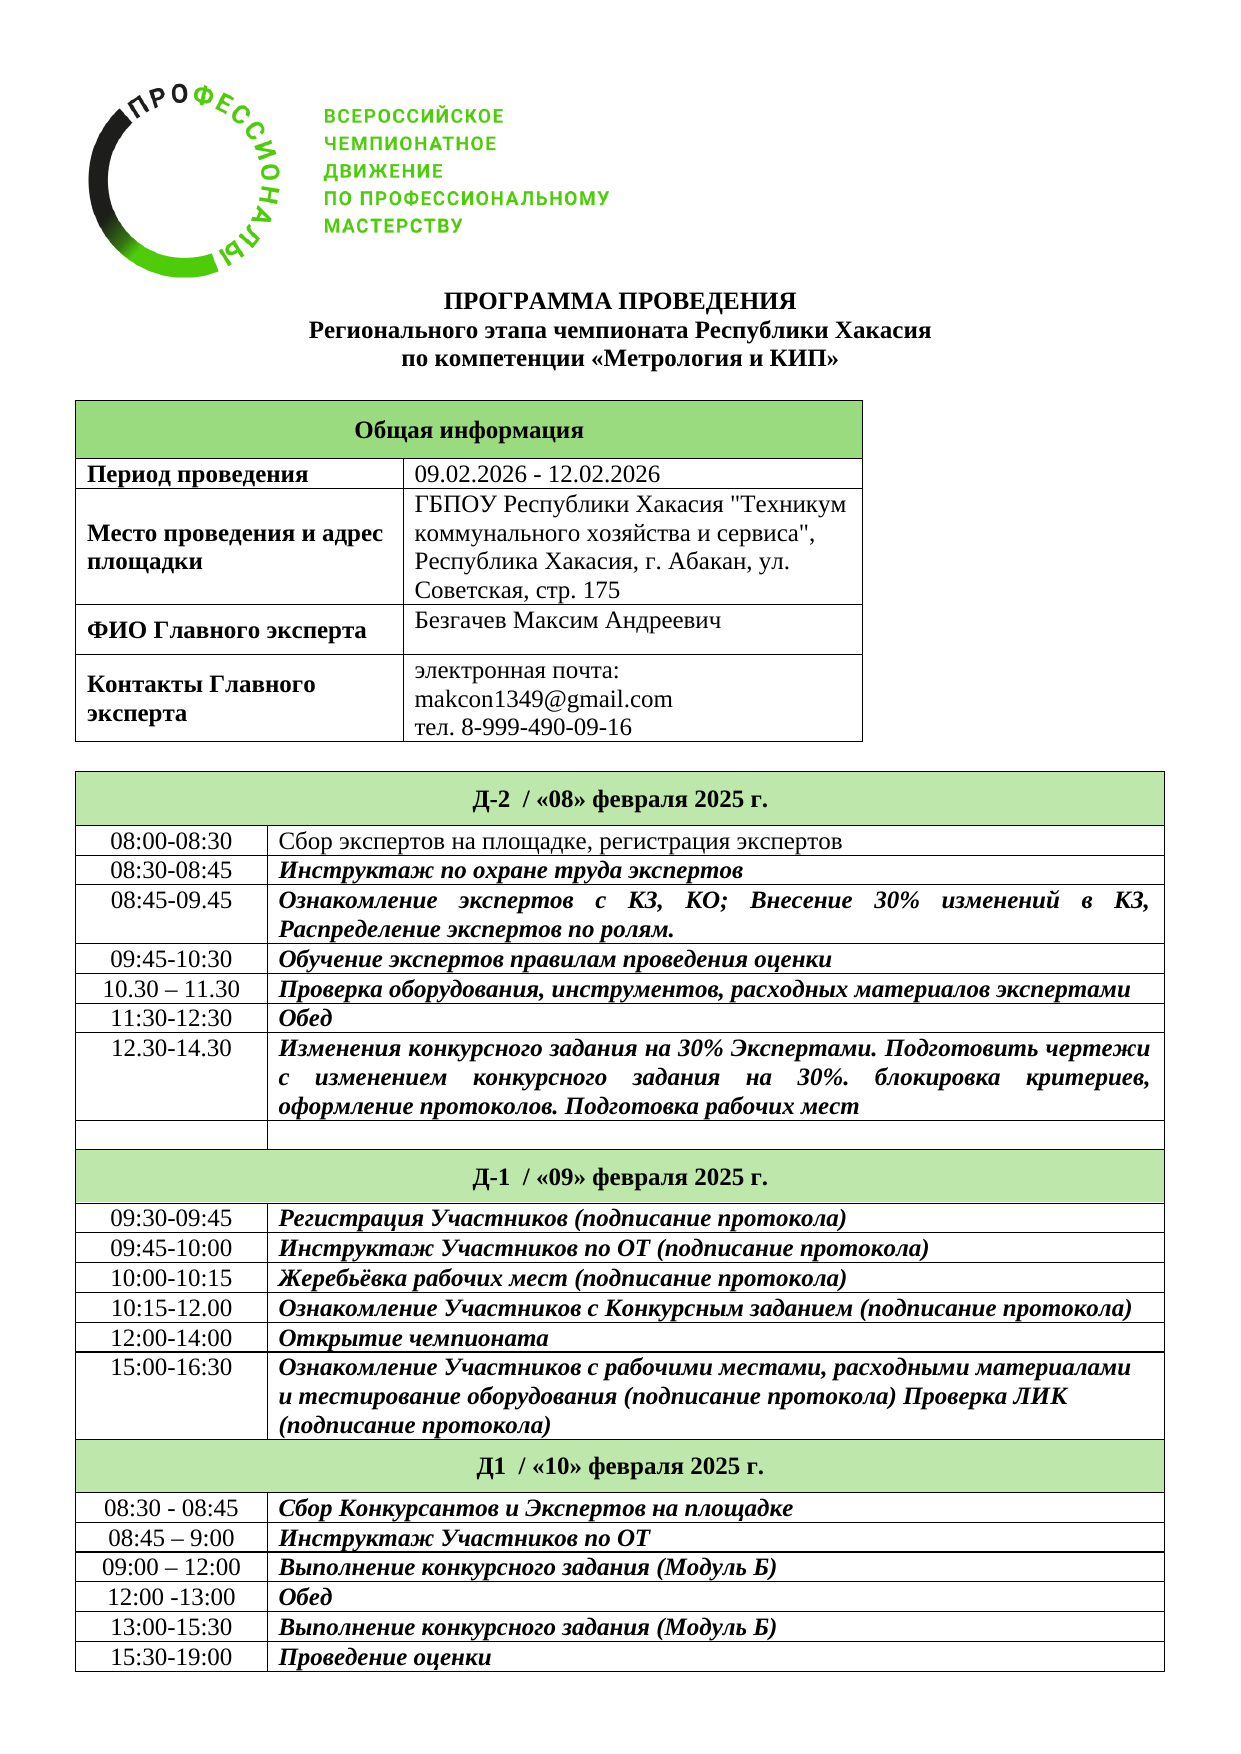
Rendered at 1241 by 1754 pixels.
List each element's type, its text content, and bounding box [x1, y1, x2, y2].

table_cell 11:30-12:30 [76, 1004, 267, 1032]
table_cell 08:30 - 08:45 [76, 1493, 267, 1522]
table_cell Контакты Главного эксперта [76, 655, 403, 741]
table_cell 12:00-14:00 [76, 1323, 267, 1351]
table_cell ГБПОУ Республики Хакасия "Техникум коммунального хозяйства и сервиса", Республика Хакасия, г. Абакан, ул. Советская, стр. 175 [404, 489, 862, 604]
table_cell 10.30 – 11.30 [76, 974, 267, 1002]
table_cell 13:00-15:30 [76, 1612, 267, 1641]
table_cell 09:00 – 12:00 [76, 1553, 267, 1581]
table_cell 08:00-08:30 [76, 826, 267, 854]
table_cell ФИО Главного эксперта [76, 605, 403, 654]
table_cell Обед [268, 1582, 1164, 1611]
table_cell Ознакомление Участников с рабочими местами, расходными материалами и тестирование оборудования (подписание протокола) Проверка ЛИК (подписание протокола) [268, 1353, 1164, 1439]
table_cell 09.02.2026 - 12.02.2026 [404, 459, 862, 488]
table_cell 10:15-12.00 [76, 1293, 267, 1322]
table_cell 08:30-08:45 [76, 856, 267, 884]
table_cell 15:00-16:30 [76, 1353, 267, 1439]
table_cell Проверка оборудования, инструментов, расходных материалов экспертами [268, 974, 1164, 1002]
table_cell Д-1 / «09» февраля 2025 г. [76, 1150, 1164, 1202]
text по компетенции «Метрология и КИП» [75, 343, 1165, 400]
table_cell Ознакомление Участников с Конкурсным заданием (подписание протокола) [268, 1293, 1164, 1322]
table_cell Обед [268, 1004, 1164, 1032]
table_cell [268, 1642, 1164, 1671]
table_cell Д1 / «10» февраля 2025 г. [76, 1440, 1164, 1492]
table_cell Выполнение конкурсного задания (Модуль Б) [268, 1612, 1164, 1641]
table_cell Безгачев Максим Андреевич [404, 605, 862, 654]
table_cell [268, 1121, 1164, 1149]
table_cell Сбор экспертов на площадке, регистрация экспертов [268, 826, 1164, 854]
table_cell 10:00-10:15 [76, 1263, 267, 1292]
picture [75, 75, 618, 286]
table_cell 09:45-10:30 [76, 944, 267, 973]
table_cell Регистрация Участников (подписание протокола) [268, 1204, 1164, 1232]
text Регионального этапа чемпионата Республики Хакасия [75, 315, 1165, 343]
table_cell Место проведения и адрес площадки [76, 489, 403, 604]
table_cell Период проведения [76, 459, 403, 488]
table_cell Обучение экспертов правилам проведения оценки [268, 944, 1164, 973]
text ПРОГРАММА ПРОВЕДЕНИЯ [75, 286, 1165, 315]
table_cell Инструктаж по охране труда экспертов [268, 856, 1164, 884]
table_cell [76, 1121, 267, 1149]
table_cell Открытие чемпионата [268, 1323, 1164, 1351]
table_cell 09:45-10:00 [76, 1233, 267, 1262]
table_cell Инструктаж Участников по ОТ (подписание протокола) [268, 1233, 1164, 1262]
table_cell Изменения конкурсного задания на 30% Экспертами. Подготовить чертежи с изменением конкурсного задания на 30%. блокировка критериев, оформление протоколов. Подготовка рабочих мест [268, 1033, 1164, 1119]
table_cell электронная почта: makcon1349@gmail.com тел. 8-999-490-09-16 [404, 655, 862, 741]
table_header Д-2 / «08» февраля 2025 г. [76, 772, 1164, 825]
table_cell 08:45-09.45 [76, 885, 267, 943]
table_cell Сбор Конкурсантов и Экспертов на площадке [268, 1493, 1164, 1522]
table_cell Инструктаж Участников по ОТ [268, 1523, 1164, 1551]
table_cell 15:30-19:00 [76, 1642, 267, 1671]
table_cell 08:45 – 9:00 [76, 1523, 267, 1551]
table_cell Ознакомление экспертов с КЗ, КО; Внесение 30% изменений в КЗ, Распределение экспертов по ролям. [268, 885, 1164, 943]
table_cell Выполнение конкурсного задания (Модуль Б) [268, 1553, 1164, 1581]
table_cell Жеребьёвка рабочих мест (подписание протокола) [268, 1263, 1164, 1292]
table_cell 12.30-14.30 [76, 1033, 267, 1119]
table_cell 09:30-09:45 [76, 1204, 267, 1232]
table_cell 12:00 -13:00 [76, 1582, 267, 1611]
table_header Общая информация [76, 401, 862, 458]
